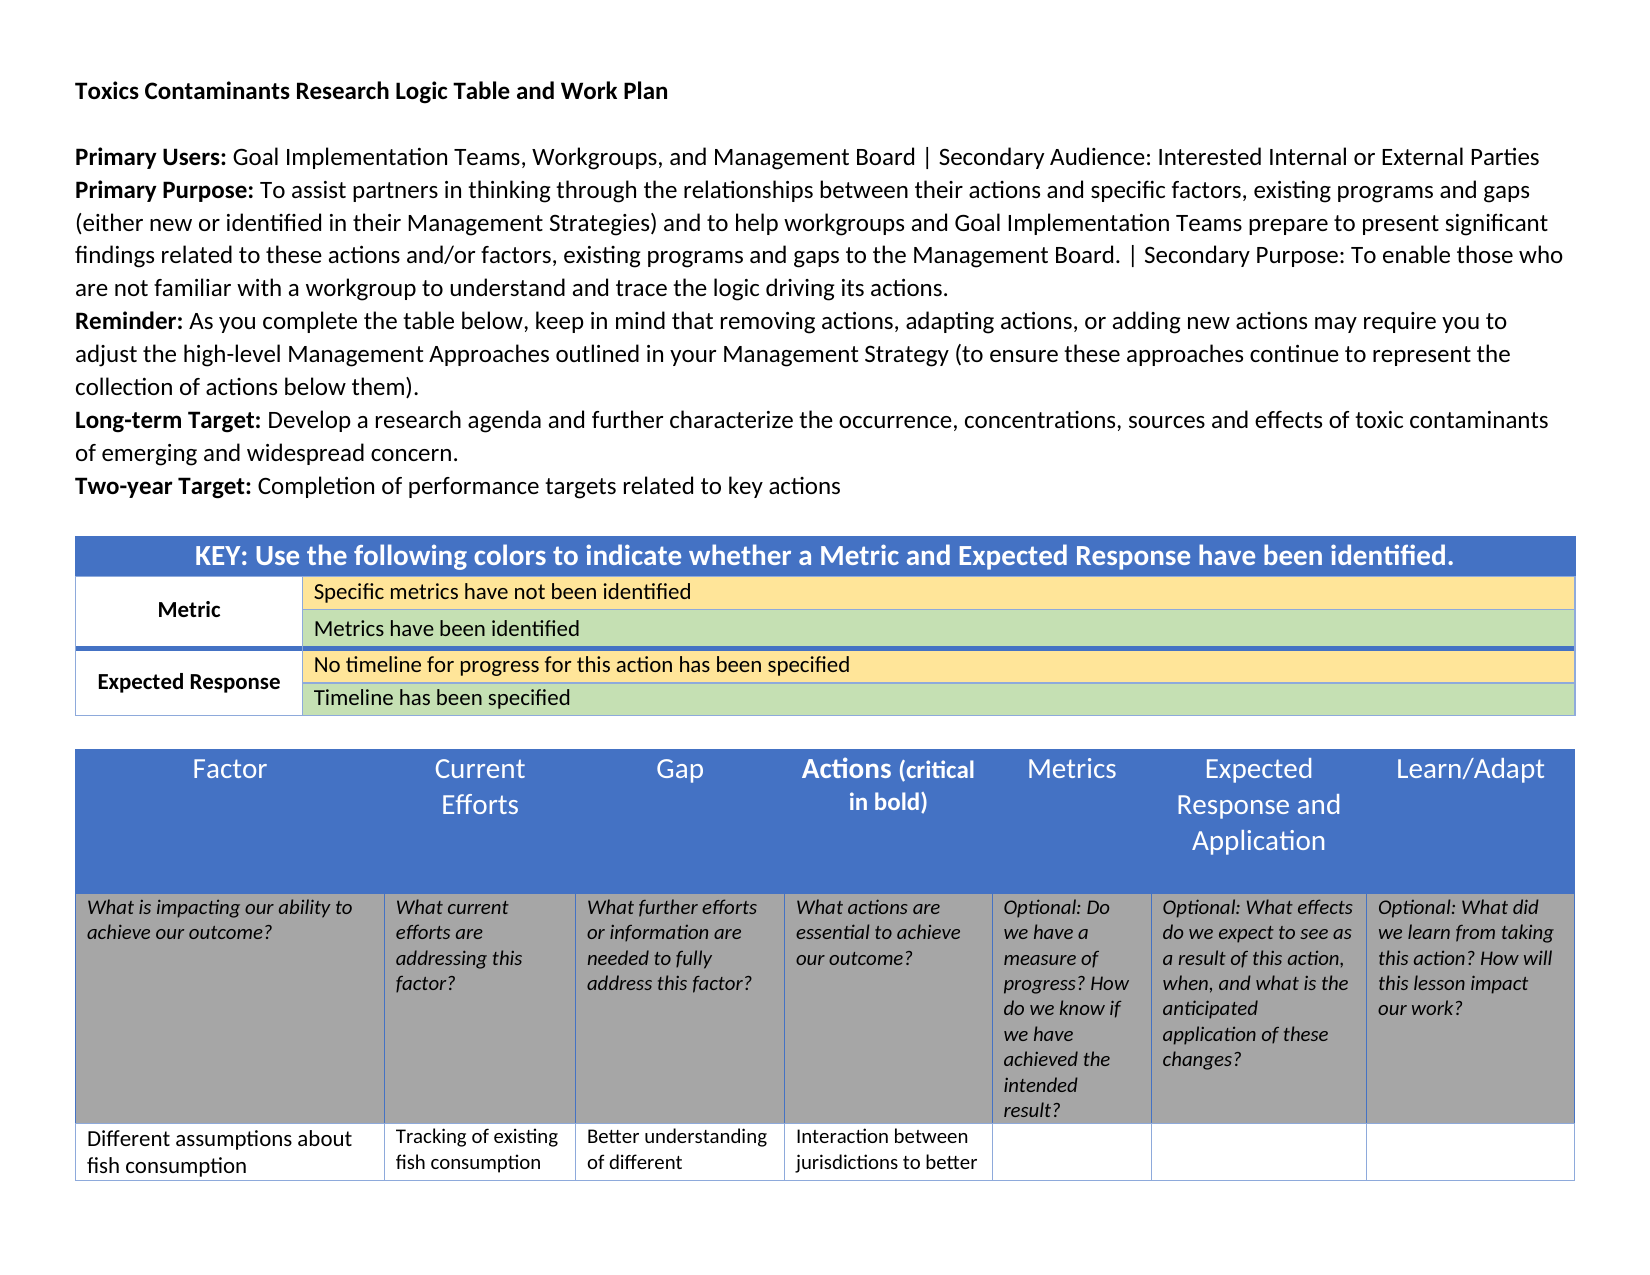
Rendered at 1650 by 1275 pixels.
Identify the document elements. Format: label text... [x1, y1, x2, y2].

table_cell What actions are essential to achieve our outcome? [785, 894, 992, 1123]
table_cell Expected Response [76, 651, 302, 715]
table_cell Optional: What did we learn from taking this action? How will this lesson impact our work? [1367, 894, 1574, 1123]
table_cell Tracking of existing fish consumption advisories based on jurisdictional reporting (PCBs and Hg) [385, 1124, 575, 1180]
table_cell Specific metrics have not been identified [303, 577, 1574, 609]
table_cell Better understanding of different thresholds among jurisdictions for advisories; [576, 1124, 784, 1180]
table_header Gap [576, 750, 784, 893]
table_header Metrics [993, 750, 1151, 893]
text Two-year Target: Completion of performance targets related to key actions [75, 470, 1575, 501]
table_cell What further efforts or information are needed to fully address this factor? [576, 894, 784, 1123]
table_header Current Efforts [385, 750, 575, 893]
table_cell What current efforts are addressing this factor? [385, 894, 575, 1123]
table_cell What is impacting our ability to achieve our outcome? [76, 894, 384, 1123]
table_cell [1367, 1124, 1574, 1180]
table_header Learn/Adapt [1367, 750, 1574, 893]
text Primary Users: Goal Implementation Teams, Workgroups, and Management Board | Secondary Audience: Interested Internal or External Parties [75, 141, 1575, 171]
table_cell [993, 1124, 1151, 1180]
table_header Factor [76, 750, 384, 893]
table_cell Interaction between jurisdictions to better understand differences in fish consumption advisory thresholds. [785, 1124, 992, 1180]
table_cell Optional: What effects do we expect to see as a result of this action, when, and what is the anticipated application of these changes? [1152, 894, 1366, 1123]
text Toxics Contaminants Research Logic Table and Work Plan [75, 75, 1575, 106]
table_header KEY: Use the following colors to indicate whether a Metric and Expected Response have been identified. [76, 537, 1574, 576]
table_cell Metric [76, 577, 302, 646]
table_header Expected Response and Application [1152, 750, 1366, 893]
table_cell Optional: Do we have a measure of progress? How do we know if we have achieved the intended result? [993, 894, 1151, 1123]
table_cell Timeline has been specified [303, 684, 1574, 715]
table_header Actions (critical in bold) [785, 750, 992, 893]
text Reminder: As you complete the table below, keep in mind that removing actions, adapting actions, or adding new actions may require you to adjust the high-level Management Approaches outlined in your Management Strategy (to ensure these approaches continue to represent the collection of actions below them). [75, 305, 1575, 402]
table_cell [1152, 1124, 1366, 1180]
table_cell Different assumptions about fish consumption [76, 1124, 384, 1180]
text Long-term Target: Develop a research agenda and further characterize the occurrence, concentrations, sources and effects of toxic contaminants of emerging and widespread concern. [75, 404, 1575, 468]
table_cell No timeline for progress for this action has been specified [303, 651, 1574, 682]
text Primary Purpose: To assist partners in thinking through the relationships between their actions and specific factors, existing programs and gaps (either new or identified in their Management Strategies) and to help workgroups and Goal Implementation Teams prepare to present significant findings related to these actions and/or factors, existing programs and gaps to the Management Board. | Secondary Purpose: To enable those who are not familiar with a workgroup to understand and trace the logic driving its actions. [75, 174, 1575, 303]
table_cell Metrics have been identified [303, 610, 1574, 646]
